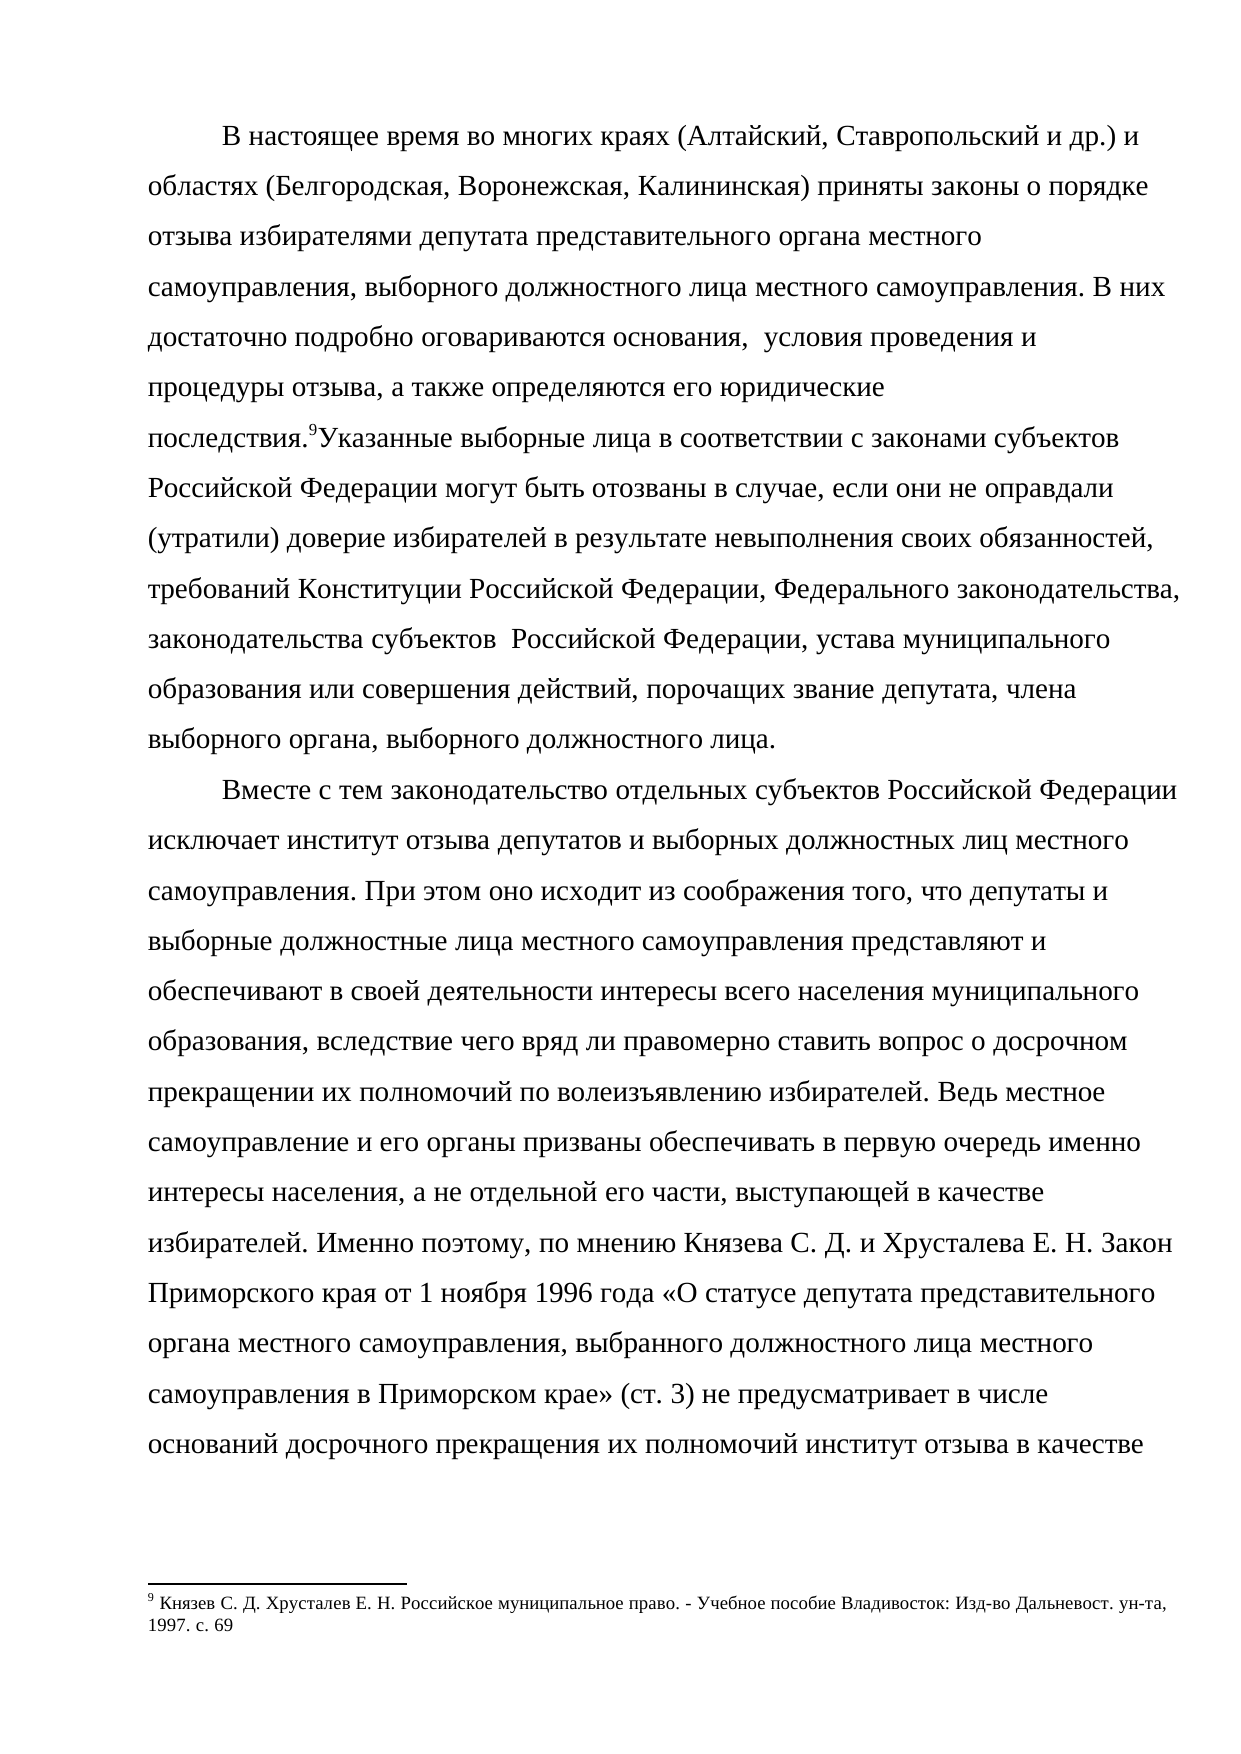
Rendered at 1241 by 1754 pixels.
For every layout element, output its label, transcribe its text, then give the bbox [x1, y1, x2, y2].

text В настоящее время во многих краях (Алтайский, Ставропольский и др.) и областях (Белгородская, Воронежская, Калининская) приняты законы о порядке отзыва избирателями депутата представительного органа местного самоуправления, выборного должностного лица местного самоуправления. В них достаточно подробно оговариваются основания, условия проведения и процедуры отзыва, а также определяются его юридические последствия.Указанные выборные лица в соответствии с законами субъектов Российской Федерации могут быть отозваны в случае, если они не оправдали (утратили) доверие избирателей в результате невыполнения своих обязанностей, требований Конституции Российской Федерации, Федерального законодательства, законодательства субъектов Российской Федерации, устава муниципального образования или совершения действий, порочащих звание депутата, члена выборного органа, выборного должностного лица. [148, 118, 1181, 755]
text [148, 772, 1181, 1460]
